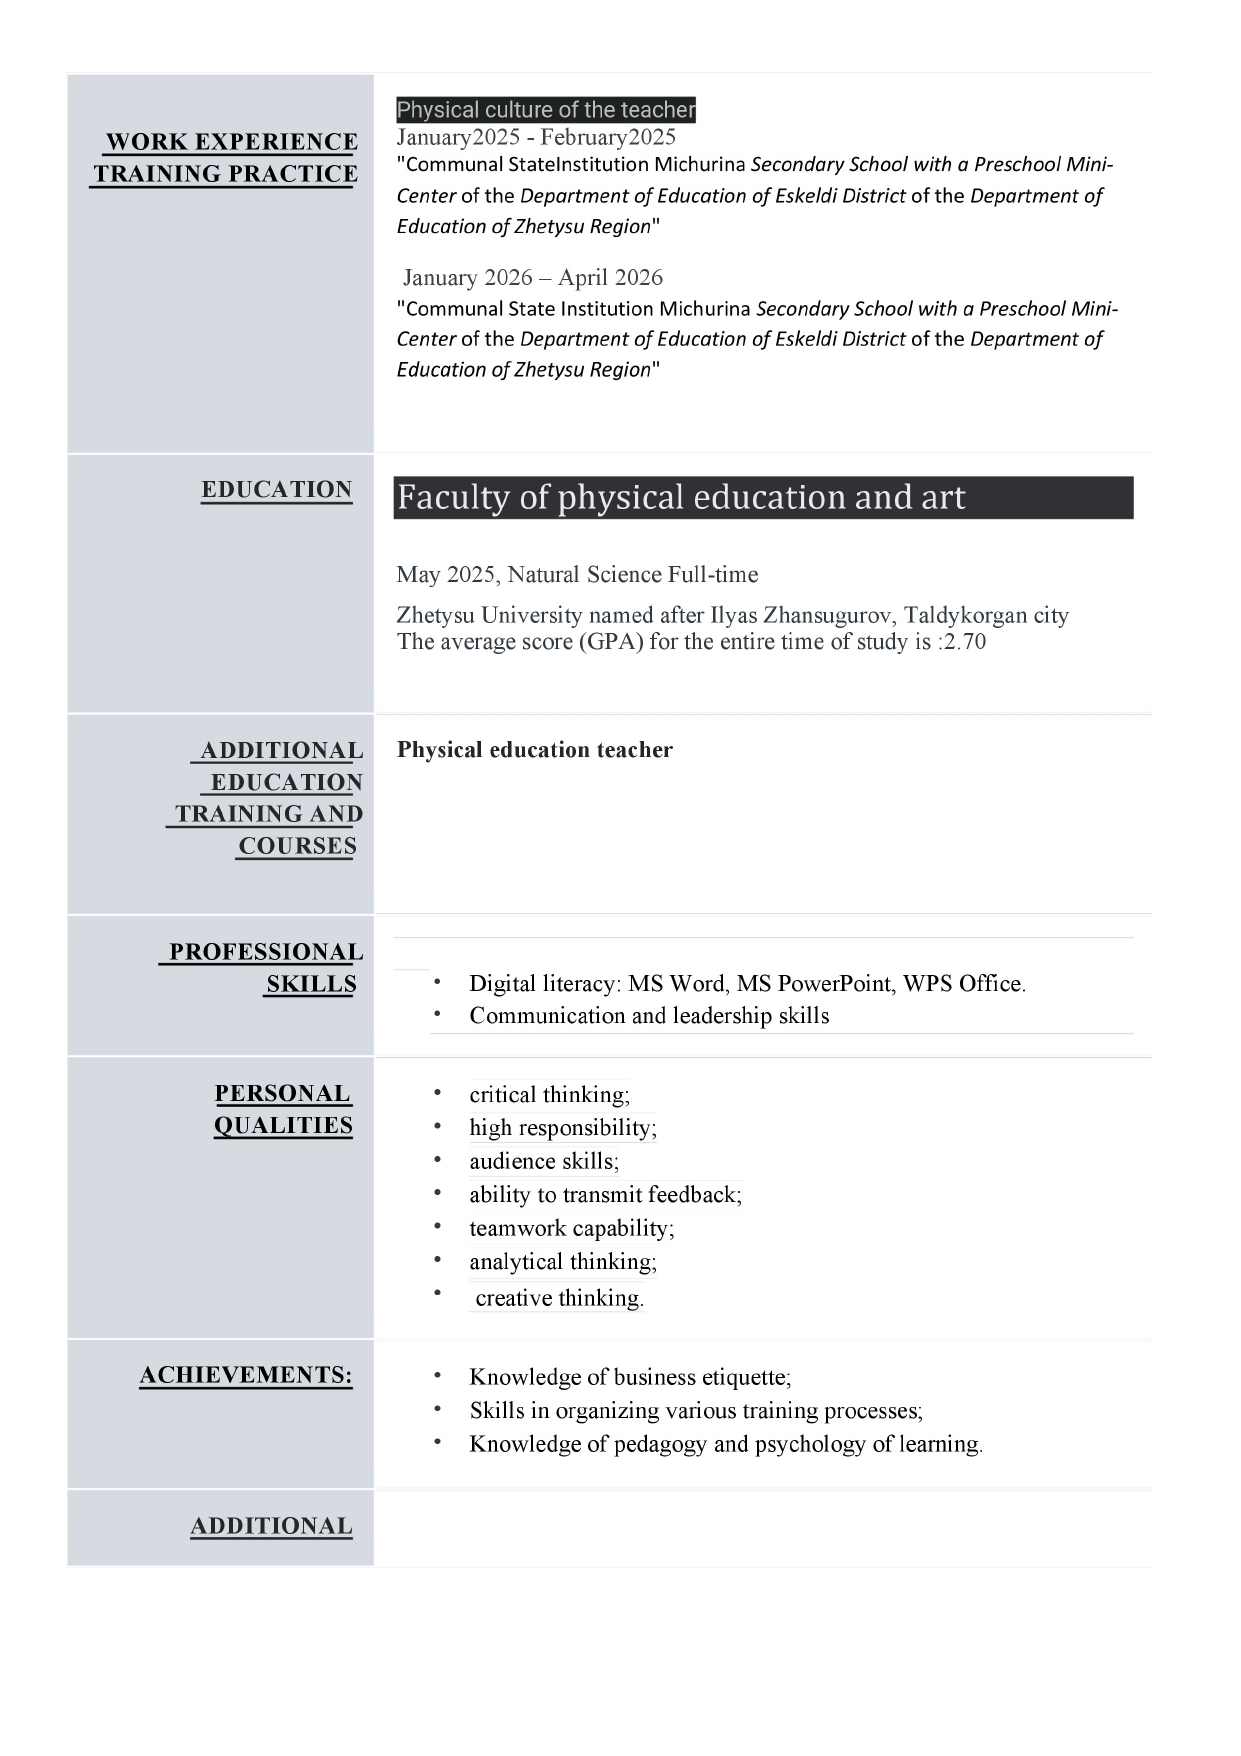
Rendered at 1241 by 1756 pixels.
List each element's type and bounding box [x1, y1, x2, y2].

picture [65, 72, 1154, 1568]
